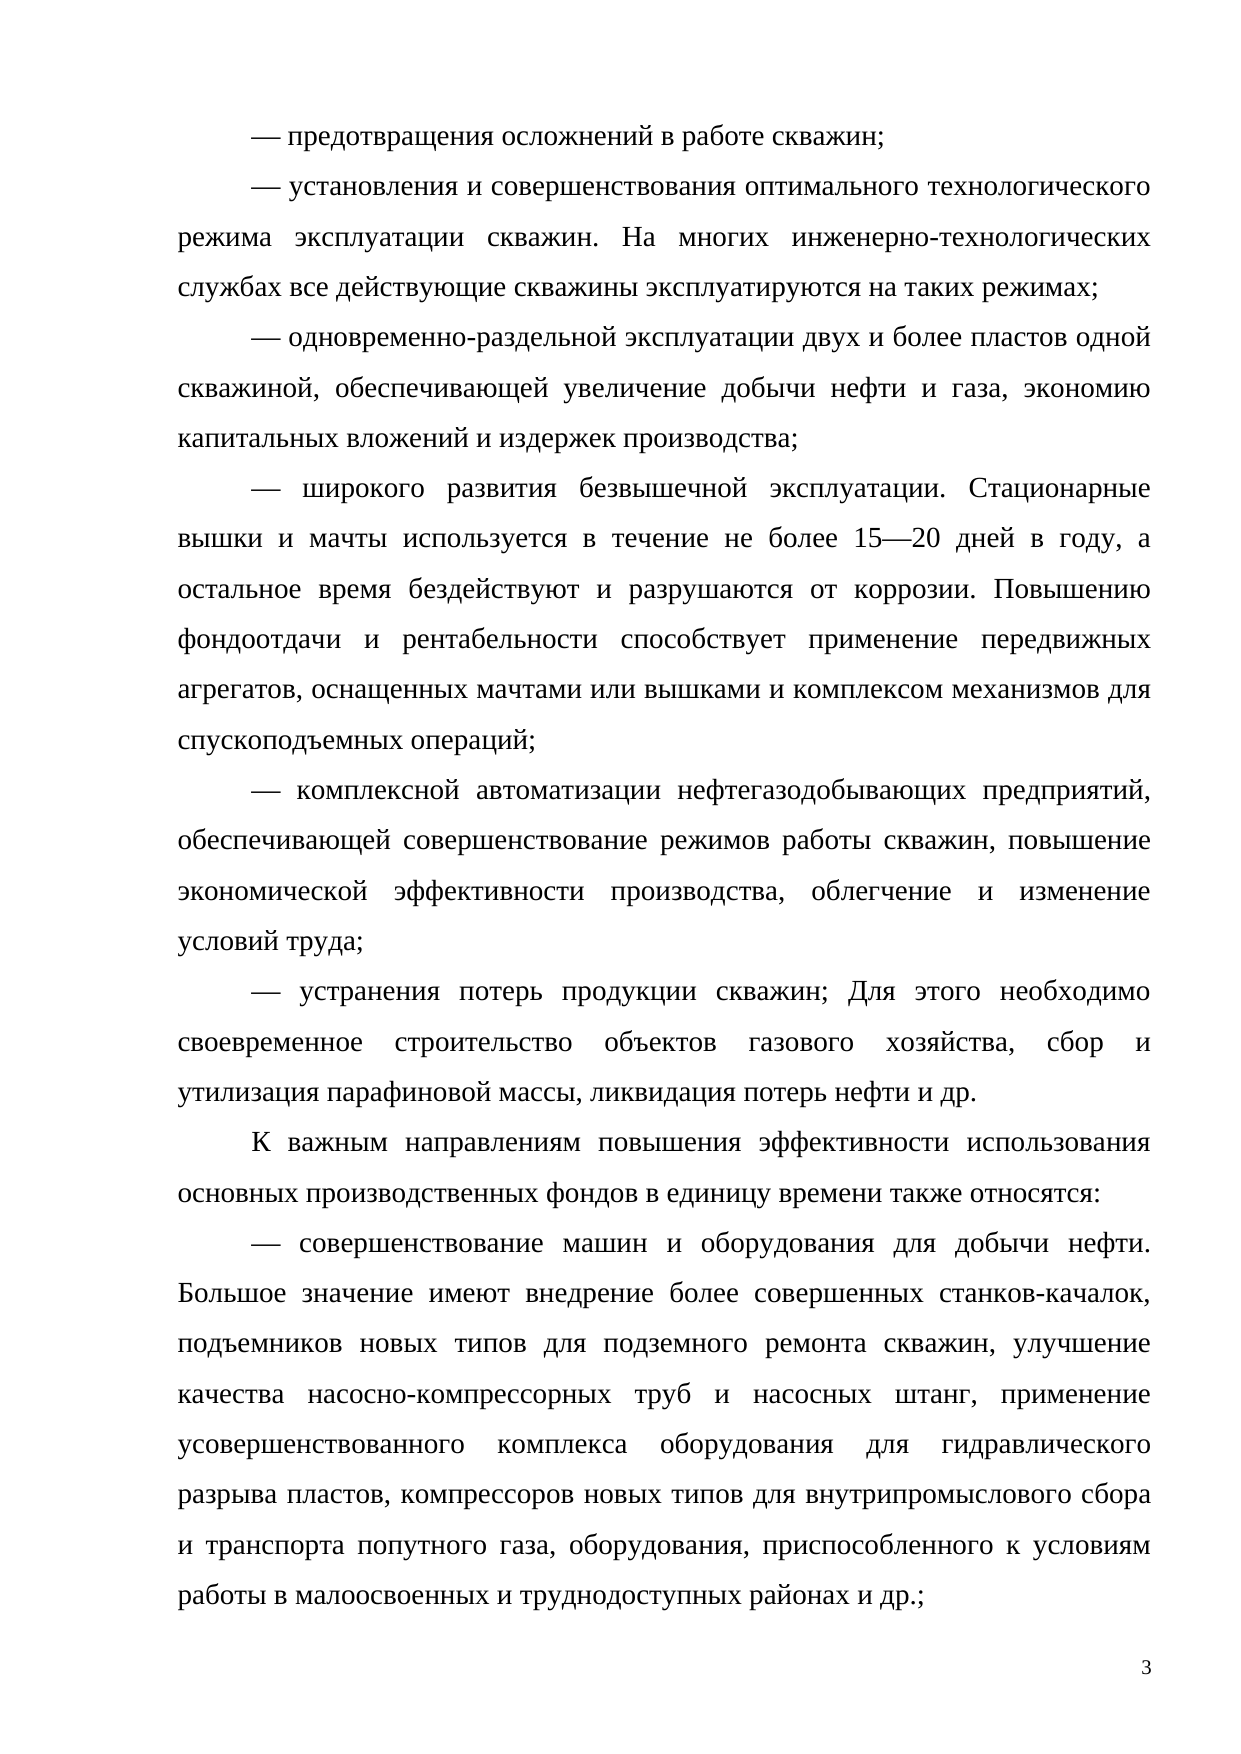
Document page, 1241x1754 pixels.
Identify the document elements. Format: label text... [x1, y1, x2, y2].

text — совершенствование машин и оборудования для добычи нефти. Большое значение имеют внедрение более совершенных станков-качалок, подъемников новых типов для подземного ремонта скважин, улучшение качества насосно-компрессорных труб и насосных штанг, применение усовершенствованного комплекса оборудования для гидравлического разрыва пластов, компрессоров новых типов для внутрипромыслового сбора и транспорта попутного газа, оборудования, приспособленного к условиям работы в малоосвоенных и труднодоступных районах и др.; [177, 1225, 1152, 1611]
text — предотвращения осложнений в работе скважин; [177, 118, 1152, 152]
text К важным направлениям повышения эффективности использования основных производственных фондов в единицу времени также относятся: [177, 1124, 1152, 1208]
text — устранения потерь продукции скважин; Для этого необходимо своевременное строительство объектов газового хозяйства, сбор и утилизация парафиновой массы, ликвидация потерь нефти и др. [177, 973, 1152, 1108]
text — широкого развития безвышечной эксплуатации. Стационарные вышки и мачты используется в течение не более 15—20 дней в году, а остальное время бездействуют и разрушаются от коррозии. Повышению фондоотдачи и рентабельности способствует применение передвижных агрегатов, оснащенных мачтами или вышками и комплексом механизмов для спускоподъемных операций; [177, 470, 1152, 755]
text — одновременно-раздельной эксплуатации двух и более пластов одной скважиной, обеспечивающей увеличение добычи нефти и газа, экономию капитальных вложений и издержек производства; [177, 319, 1152, 453]
text — установления и совершенствования оптимального технологического режима эксплуатации скважин. На многих инженерно-технологических службах все действующие скважины эксплуатируются на таких режимах; [177, 168, 1152, 303]
text — комплексной автоматизации нефтегазодобывающих предприятий, обеспечивающей совершенствование режимов работы скважин, повышение экономической эффективности производства, облегчение и изменение условий труда; [177, 772, 1152, 957]
